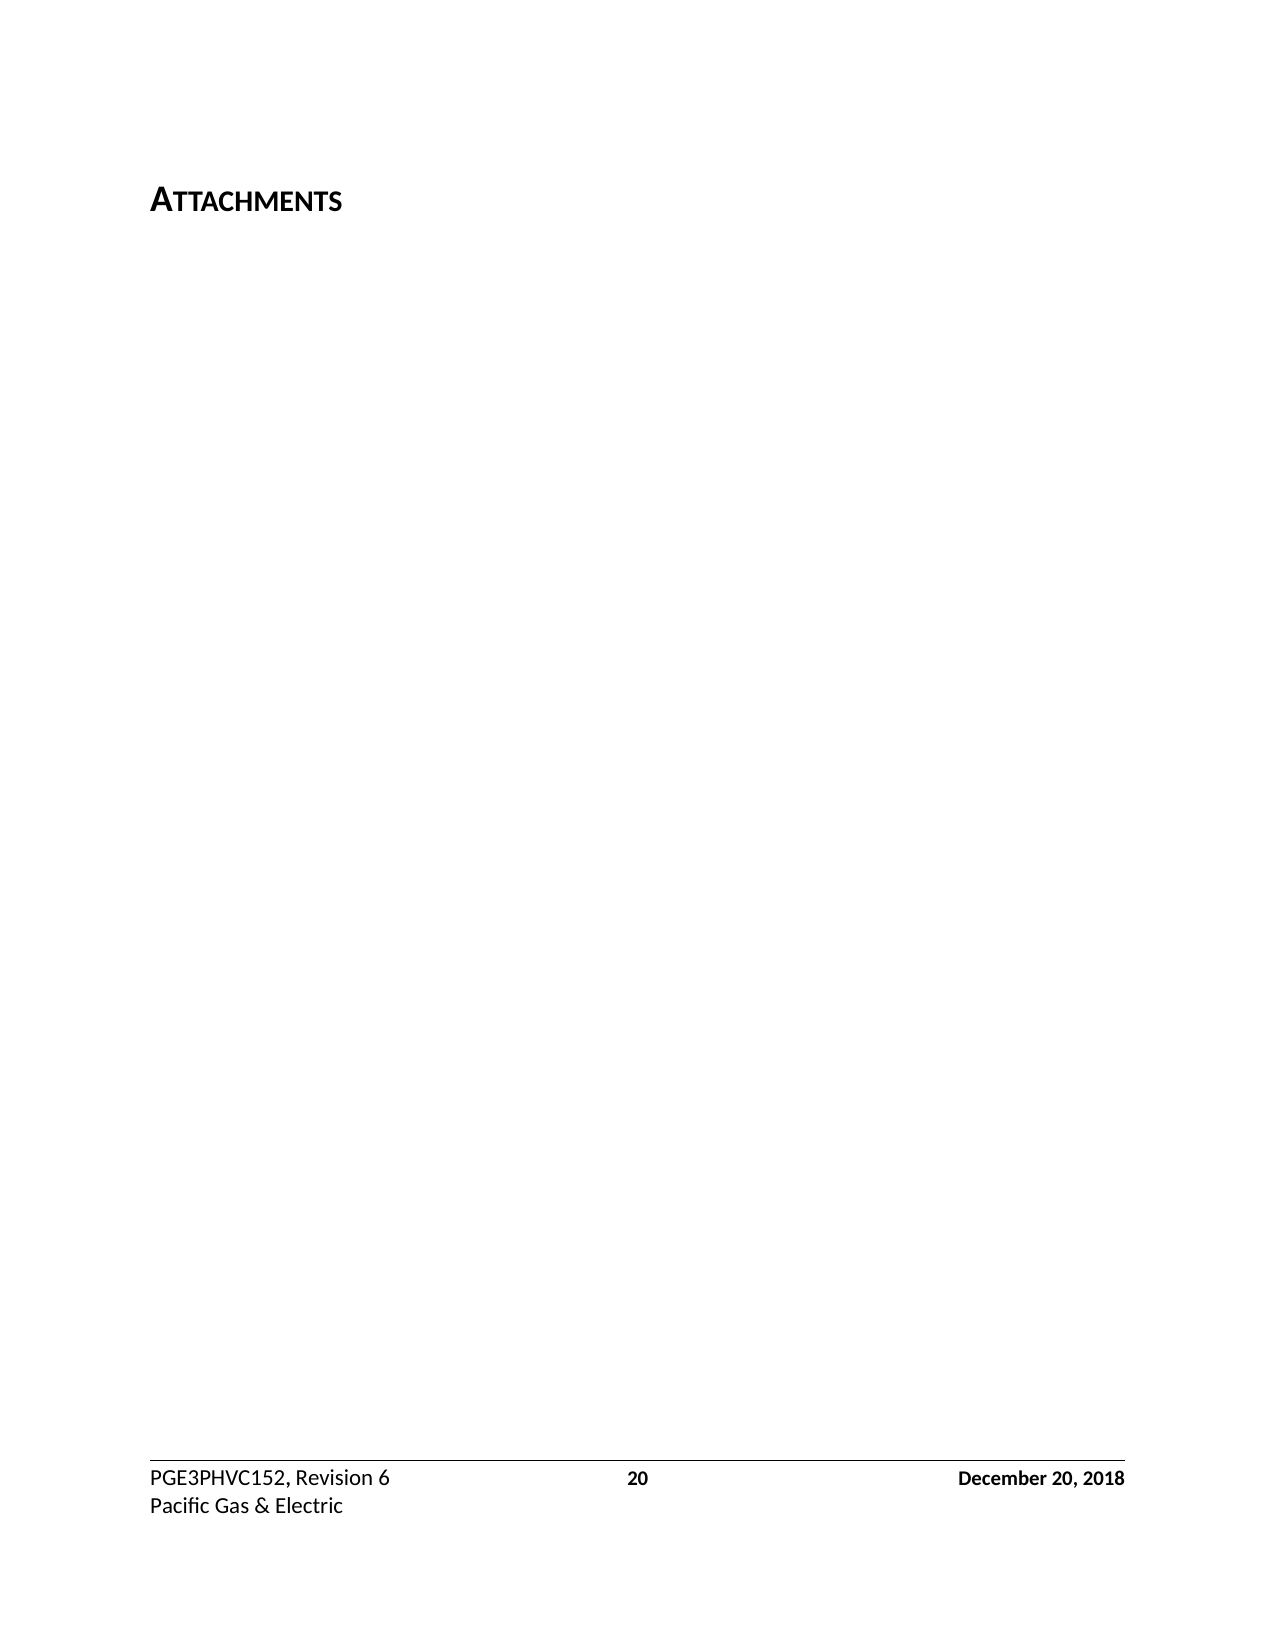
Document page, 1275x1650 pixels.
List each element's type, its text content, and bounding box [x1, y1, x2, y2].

subtitle Attachments [150, 175, 1125, 221]
